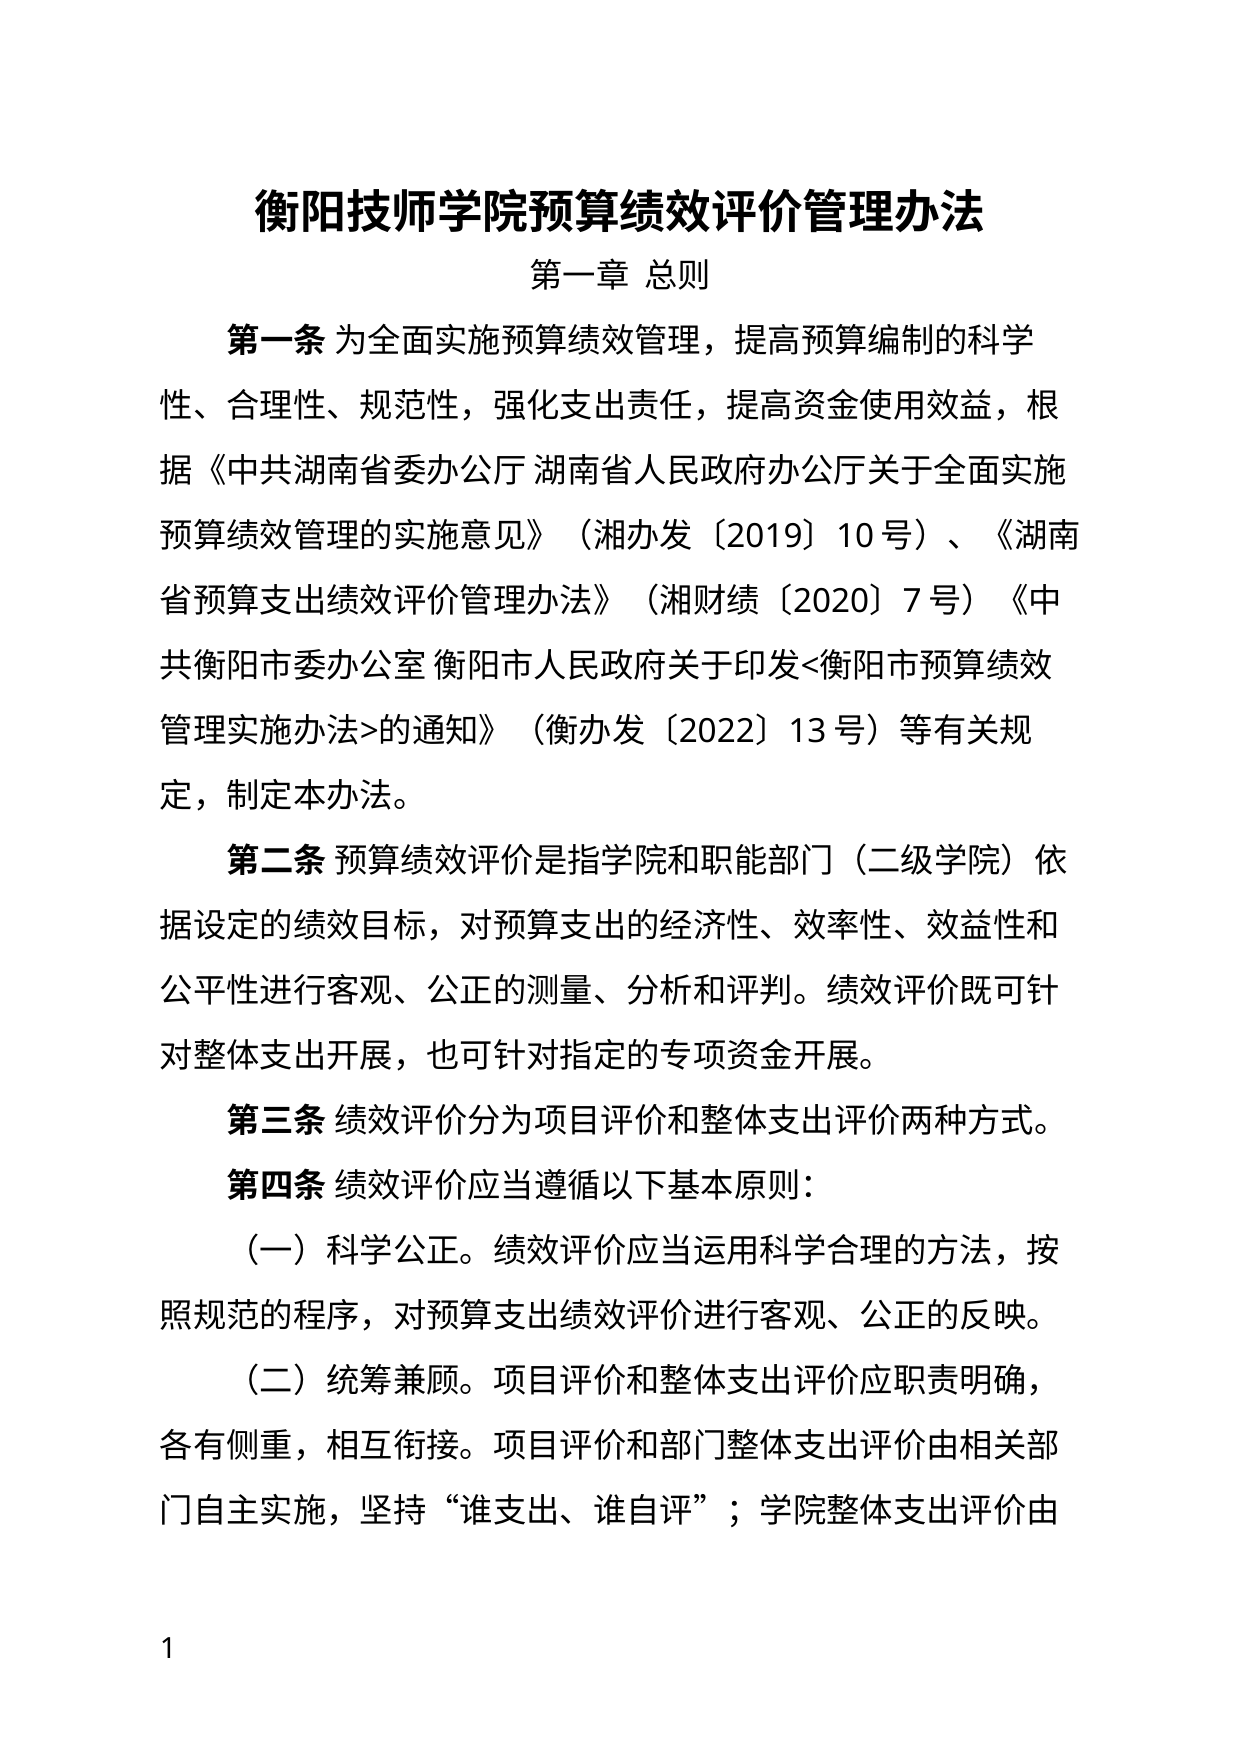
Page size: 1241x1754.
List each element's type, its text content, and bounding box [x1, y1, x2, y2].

text 第三条 绩效评价分为项目评价和整体支出评价两种方式。 [159, 1086, 1081, 1151]
text 第四条 绩效评价应当遵循以下基本原则： [159, 1151, 1081, 1216]
text 第一章 总则 [159, 241, 1081, 306]
text 第一条 为全面实施预算绩效管理，提高预算编制的科学性、合理性、规范性，强化支出责任，提高资金使用效益，根据《中共湖南省委办公厅 湖南省人民政府办公厅关于全面实施预算绩效管理的实施意见》（湘办发〔2019〕10号）、《湖南省预算支出绩效评价管理办法》（湘财绩〔2020〕7号）《中共衡阳市委办公室 衡阳市人民政府关于印发<衡阳市预算绩效管理实施办法>的通知》（衡办发〔2022〕13号）等有关规定，制定本办法。 [159, 306, 1081, 826]
text 衡阳技师学院预算绩效评价管理办法 [159, 178, 1081, 241]
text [159, 1346, 1081, 1541]
text 第二条 预算绩效评价是指学院和职能部门（二级学院）依据设定的绩效目标，对预算支出的经济性、效率性、效益性和公平性进行客观、公正的测量、分析和评判。绩效评价既可针对整体支出开展，也可针对指定的专项资金开展。 [159, 826, 1081, 1086]
text （一）科学公正。绩效评价应当运用科学合理的方法，按照规范的程序，对预算支出绩效评价进行客观、公正的反映。 [159, 1216, 1081, 1346]
